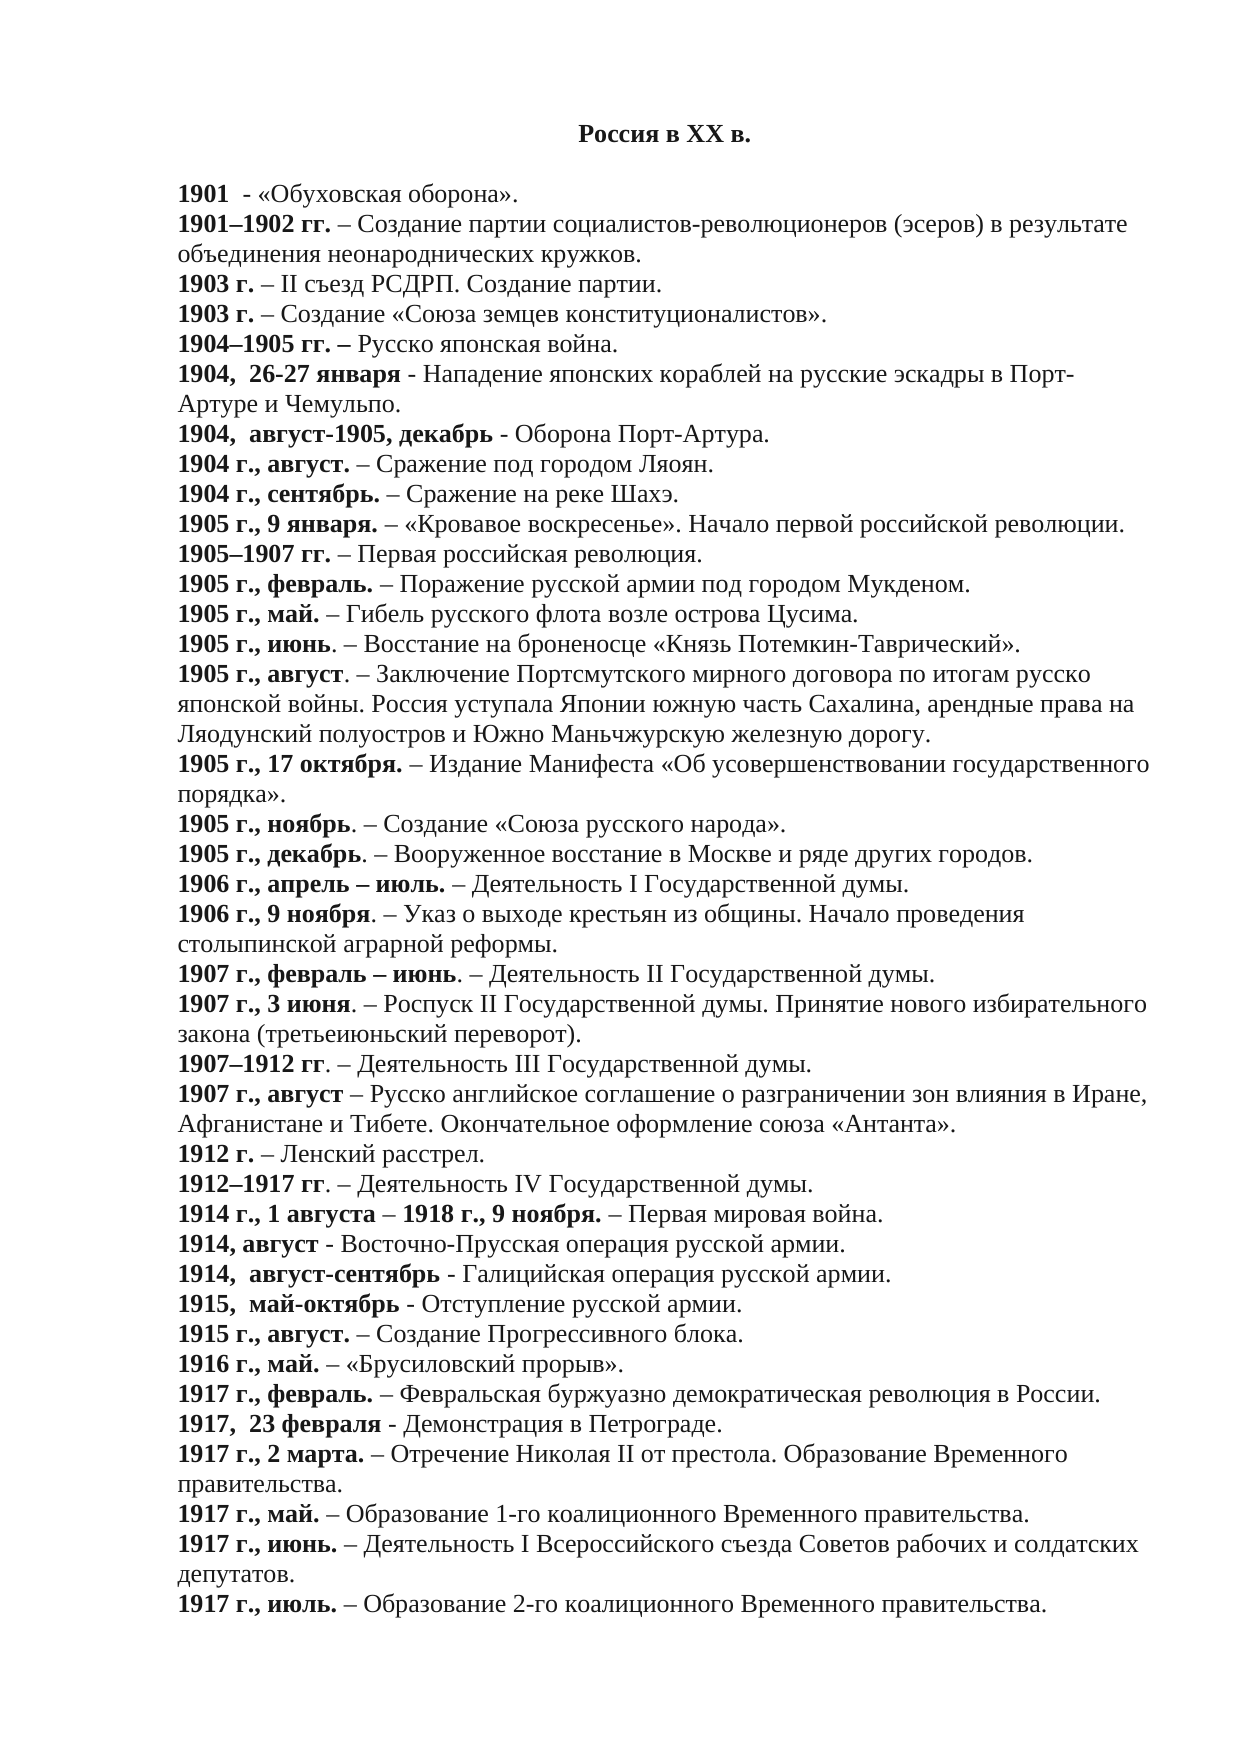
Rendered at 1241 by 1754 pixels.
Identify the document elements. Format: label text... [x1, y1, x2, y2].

text 1914 г., 1 августа – 1918 г., 9 ноября. – Первая мировая война. [177, 1198, 1152, 1228]
text 1901 - «Обуховская оборона». [177, 148, 1152, 208]
text 1917, 23 февраля - Демонстрация в Петрограде. [177, 1408, 1152, 1438]
text 1907 г., август – Русско английское соглашение о разграничении зон влияния в Иране, Афганистане и Тибете. Окончательное оформление союза «Антанта». [177, 1078, 1152, 1138]
text 1905 г., ноябрь. – Создание «Союза русского народа». [177, 808, 1152, 838]
text 1905–1907 гг. – Первая российская революция. [177, 538, 1152, 568]
text 1905 г., февраль. – Поражение русской армии под городом Мукденом. [177, 568, 1152, 598]
text 1917 г., май. – Образование 1-го коалиционного Временного правительства. [177, 1498, 1152, 1528]
text 1901–1902 гг. – Создание партии социалистов-революционеров (эсеров) в результате объединения неонароднических кружков. [177, 208, 1152, 268]
text 1905 г., май. – Гибель русского флота возле острова Цусима. [177, 598, 1152, 628]
text 1905 г., август. – Заключение Портсмутского мирного договора по итогам русско японской войны. Россия уступала Японии южную часть Сахалина, арендные права на Ляодунский полуостров и Южно Маньчжурскую железную дорогу. [177, 658, 1152, 748]
text 1912 г. – Ленский расстрел. [177, 1138, 1152, 1168]
text 1917 г., июнь. – Деятельность I Всероссийского съезда Советов рабочих и солдатских депутатов. [177, 1528, 1152, 1588]
text 1904, 26-27 января - Нападение японских кораблей на русские эскадры в Порт-Артуре и Чемульпо. 1904, август-1905, декабрь - Оборона Порт-Артура. [177, 358, 1152, 448]
text 1914, август - Восточно-Прусская операция русской армии. 1914, август-сентябрь - Галицийская операция русской армии. 1915, май-октябрь - Отступление русской армии. [177, 1228, 1152, 1318]
text 1903 г. – II съезд РСДРП. Создание партии. [177, 268, 1152, 298]
text 1917 г., февраль. – Февральская буржуазно демократическая революция в России. [177, 1378, 1152, 1408]
text Россия в XX в. [177, 118, 1152, 148]
text 1907 г., 3 июня. – Роспуск II Государственной думы. Принятие нового избирательного закона (третьеиюньский переворот). [177, 988, 1152, 1048]
text 1905 г., 9 января. – «Кровавое воскресенье». Начало первой российской революции. [177, 508, 1152, 538]
text 1904 г., август. – Сражение под городом Ляоян. [177, 448, 1152, 478]
text 1906 г., 9 ноября. – Указ о выходе крестьян из общины. Начало проведения столыпинской аграрной реформы. [177, 898, 1152, 958]
text 1916 г., май. – «Брусиловский прорыв». [177, 1348, 1152, 1378]
text 1906 г., апрель – июль. – Деятельность I Государственной думы. [177, 868, 1152, 898]
text 1905 г., июнь. – Восстание на броненосце «Князь Потемкин-Таврический». [177, 628, 1152, 658]
text 1904 г., сентябрь. – Сражение на реке Шахэ. [177, 478, 1152, 508]
text 1907 г., февраль – июнь. – Деятельность II Государственной думы. [177, 958, 1152, 988]
text 1915 г., август. – Создание Прогрессивного блока. [177, 1318, 1152, 1348]
text 1905 г., декабрь. – Вооруженное восстание в Москве и ряде других городов. [177, 838, 1152, 868]
text 1904–1905 гг. – Русско японская война. [177, 328, 1152, 358]
text 1917 г., июль. – Образование 2-го коалиционного Временного правительства. [177, 1588, 1152, 1618]
text 1905 г., 17 октября. – Издание Манифеста «Об усовершенствовании государственного порядка». [177, 748, 1152, 808]
text 1912–1917 гг. – Деятельность IV Государственной думы. [177, 1168, 1152, 1198]
text 1907–1912 гг. – Деятельность III Государственной думы. [177, 1048, 1152, 1078]
text 1903 г. – Создание «Союза земцев конституционалистов». [177, 298, 1152, 328]
text 1917 г., 2 марта. – Отречение Николая II от престола. Образование Временного правительства. [177, 1438, 1152, 1498]
